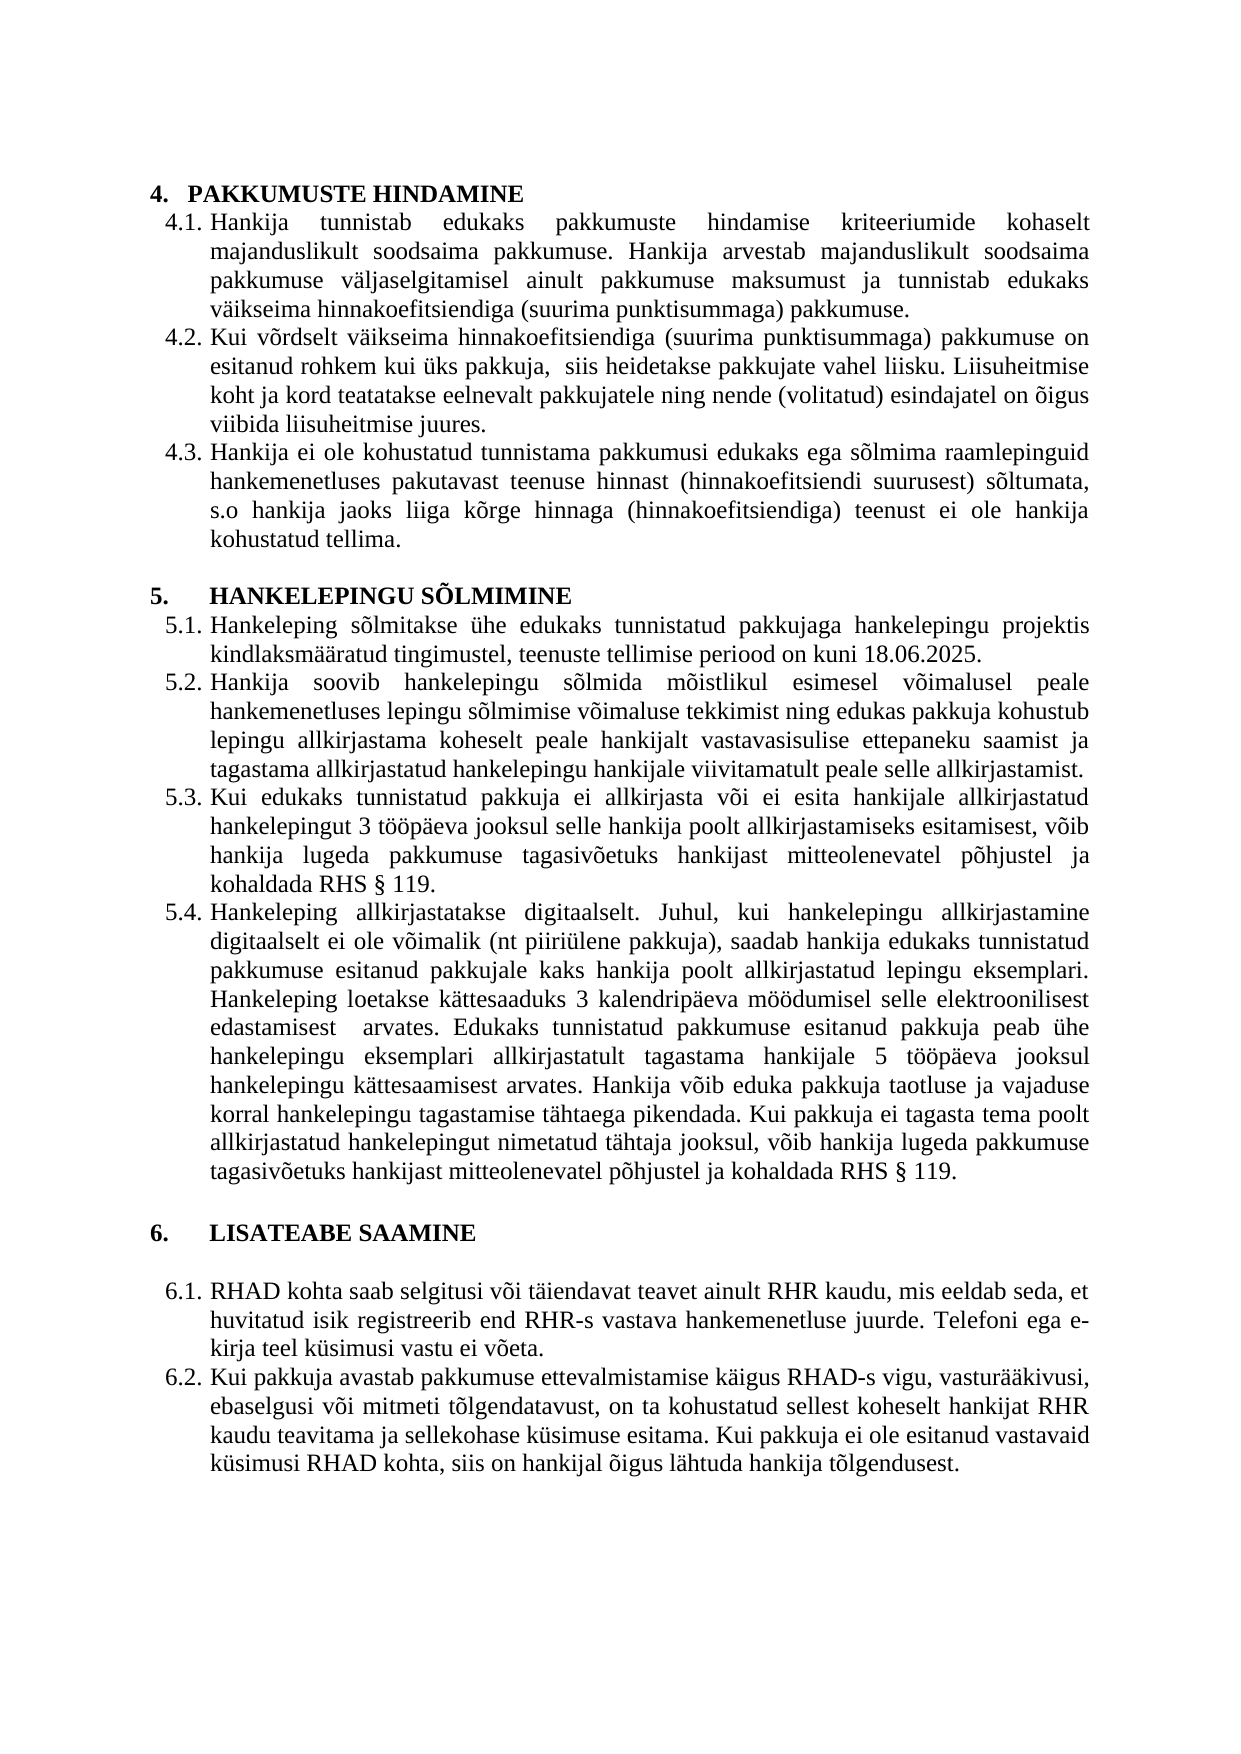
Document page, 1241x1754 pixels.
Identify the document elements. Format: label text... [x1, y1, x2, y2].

text Hankeleping allkirjastatakse digitaalselt. Juhul, kui hankelepingu allkirjastamine digitaalselt ei ole võimalik (nt piiriülene pakkuja), saadab hankija edukaks tunnistatud pakkumuse esitanud pakkujale kaks hankija poolt allkirjastatud lepingu eksemplari. Hankeleping loetakse kättesaaduks 3 kalendripäeva möödumisel selle elektroonilisest edastamisest arvates. Edukaks tunnistatud pakkumuse esitanud pakkuja peab ühe hankelepingu eksemplari allkirjastatult tagastama hankijale 5 tööpäeva jooksul hankelepingu kättesaamisest arvates. Hankija võib eduka pakkuja taotluse ja vajaduse korral hankelepingu tagastamise tähtaega pikendada. Kui pakkuja ei tagasta tema poolt allkirjastatud hankelepingut nimetatud tähtaja jooksul, võib hankija lugeda pakkumuse tagasivõetuks hankijast mitteolenevatel põhjustel ja kohaldada RHS § 119. [165, 897, 1090, 1185]
text Kui pakkuja avastab pakkumuse ettevalmistamise käigus RHAD-s vigu, vasturääkivusi, ebaselgusi või mitmeti tõlgendatavust, on ta kohustatud sellest koheselt hankijat RHR kaudu teavitama ja sellekohase küsimuse esitama. Kui pakkuja ei ole esitanud vastavaid küsimusi RHAD kohta, siis on hankijal õigus lähtuda hankija tõlgendusest. [165, 1362, 1090, 1477]
text Hankeleping sõlmitakse ühe edukaks tunnistatud pakkujaga hankelepingu projektis kindlaksmääratud tingimustel, teenuste tellimise periood on kuni 18.06.2025. [165, 610, 1090, 667]
list HANKELEPINGU SÕLMIMINE [150, 581, 1090, 610]
text Hankija ei ole kohustatud tunnistama pakkumusi edukaks ega sõlmima raamlepinguid hankemenetluses pakutavast teenuse hinnast (hinnakoefitsiendi suurusest) sõltumata, s.o hankija jaoks liiga kõrge hinnaga (hinnakoefitsiendiga) teenust ei ole hankija kohustatud tellima. [165, 437, 1090, 552]
list PAKKUMUSTE HINDAMINE [150, 179, 1090, 207]
list LISATEABE SAAMINE [150, 1214, 1090, 1247]
text RHAD kohta saab selgitusi või täiendavat teavet ainult RHR kaudu, mis eeldab seda, et huvitatud isik registreerib end RHR-s vastava hankemenetluse juurde. Telefoni ega e-kirja teel küsimusi vastu ei võeta. [165, 1276, 1090, 1362]
text Kui võrdselt väikseima hinnakoefitsiendiga (suurima punktisummaga) pakkumuse on esitanud rohkem kui üks pakkuja, siis heidetakse pakkujate vahel liisku. Liisuheitmise koht ja kord teatatakse eelnevalt pakkujatele ning nende (volitatud) esindajatel on õigus viibida liisuheitmise juures. [165, 322, 1090, 437]
text Hankija tunnistab edukaks pakkumuste hindamise kriteeriumide kohaselt majanduslikult soodsaima pakkumuse. Hankija arvestab majanduslikult soodsaima pakkumuse väljaselgitamisel ainult pakkumuse maksumust ja tunnistab edukaks väikseima hinnakoefitsiendiga (suurima punktisummaga) pakkumuse. [165, 207, 1090, 322]
text Kui edukaks tunnistatud pakkuja ei allkirjasta või ei esita hankijale allkirjastatud hankelepingut 3 tööpäeva jooksul selle hankija poolt allkirjastamiseks esitamisest, võib hankija lugeda pakkumuse tagasivõetuks hankijast mitteolenevatel põhjustel ja kohaldada RHS § 119. [165, 782, 1090, 897]
text Hankija soovib hankelepingu sõlmida mõistlikul esimesel võimalusel peale hankemenetluses lepingu sõlmimise võimaluse tekkimist ning edukas pakkuja kohustub lepingu allkirjastama koheselt peale hankijalt vastavasisulise ettepaneku saamist ja tagastama allkirjastatud hankelepingu hankijale viivitamatult peale selle allkirjastamist. [165, 667, 1090, 782]
